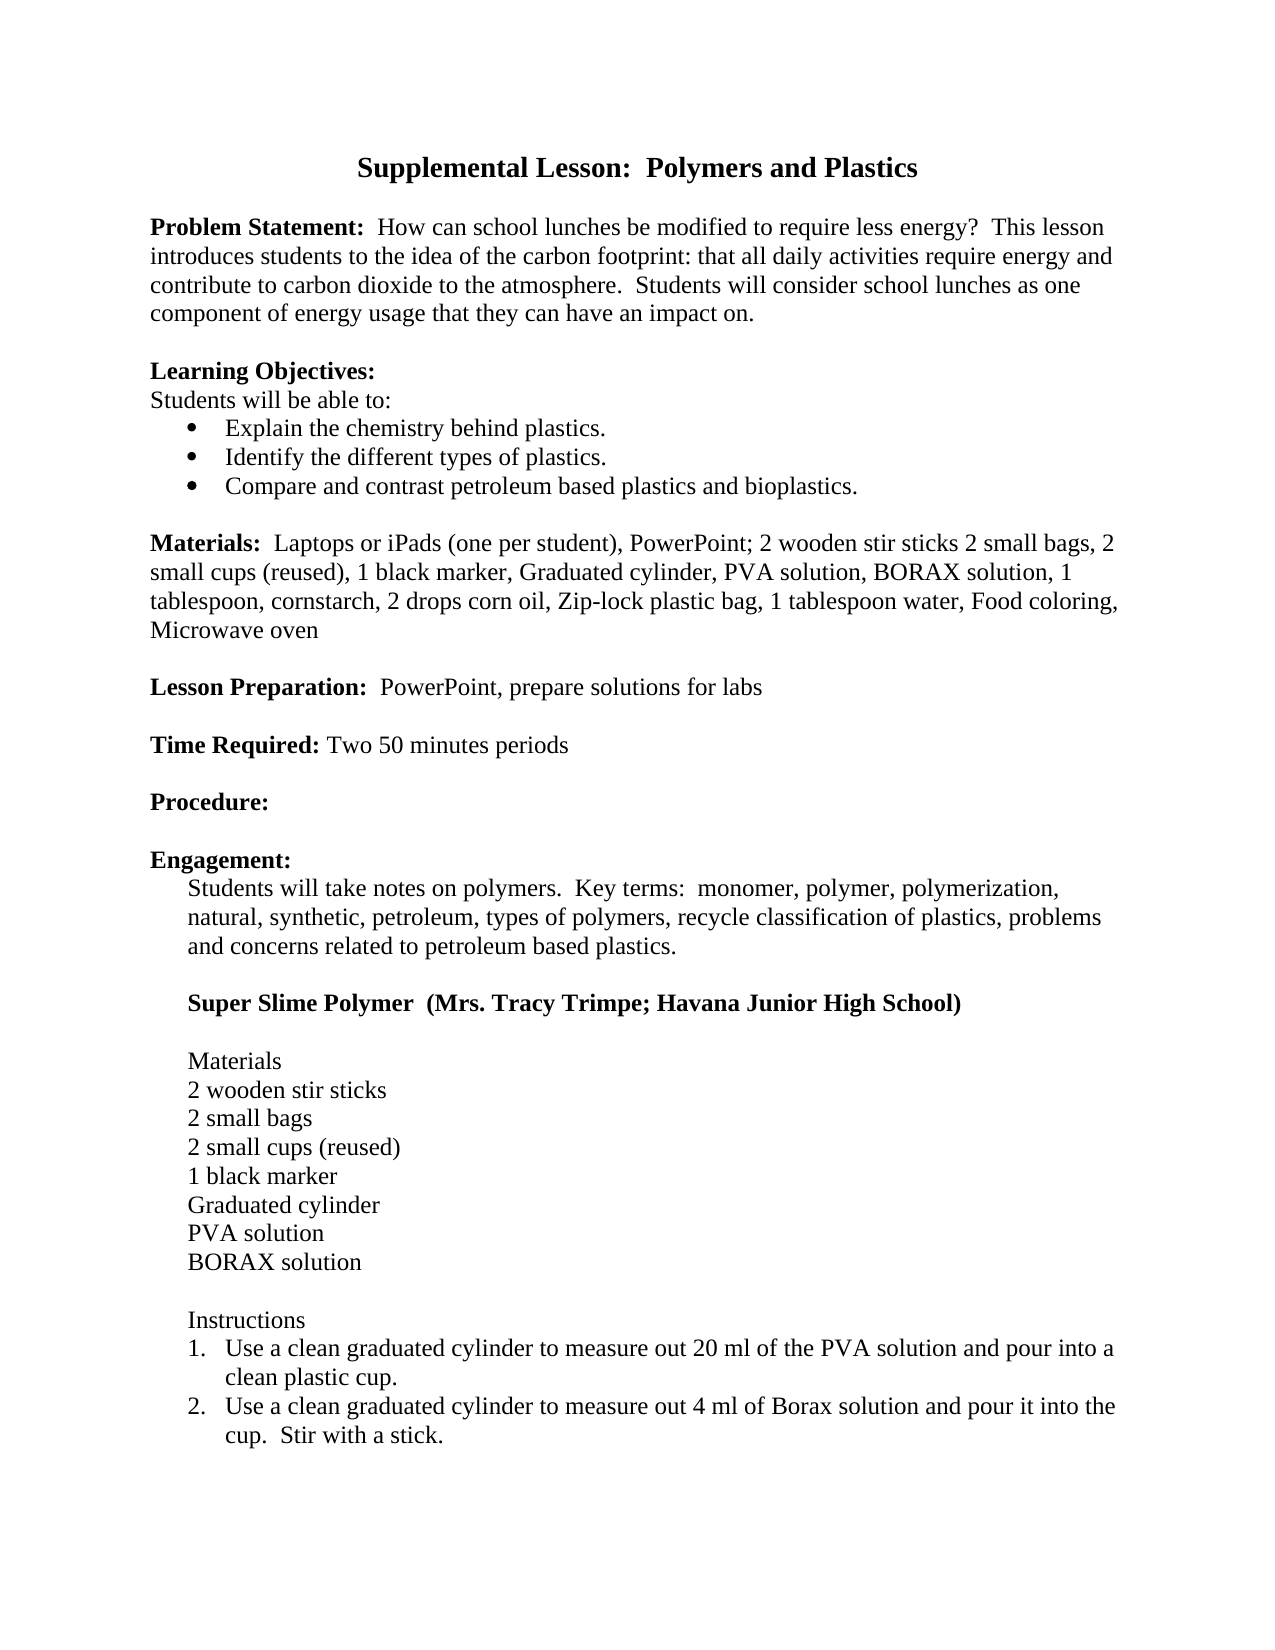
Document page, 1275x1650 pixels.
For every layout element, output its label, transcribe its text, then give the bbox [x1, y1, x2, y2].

text Supplemental Lesson: Polymers and Plastics [150, 150, 1125, 183]
text Procedure: [150, 787, 1125, 816]
text Super Slime Polymer (Mrs. Tracy Trimpe; Havana Junior High School) [150, 988, 1125, 1017]
text Graduated cylinder [187, 1190, 1125, 1218]
list Identify the different types of plastics. [187, 442, 1125, 471]
text PVA solution BORAX solution [187, 1218, 1125, 1276]
text Instructions [187, 1305, 1125, 1333]
text 2 wooden stir sticks 2 small bags [187, 1075, 1125, 1132]
text Engagement: [150, 845, 1125, 873]
text Lesson Preparation: PowerPoint, prepare solutions for labs [150, 672, 1125, 701]
text Materials: Laptops or iPads (one per student), PowerPoint; 2 wooden stir sticks 2 small bags, 2 small cups (reused), 1 black marker, Graduated cylinder, PVA solution, BORAX solution, 1 tablespoon, cornstarch, 2 drops corn oil, Zip-lock plastic bag, 1 tablespoon water, Food coloring, Microwave oven [150, 528, 1125, 643]
text Materials [187, 1046, 1125, 1075]
list Use a clean graduated cylinder to measure out 4 ml of Borax solution and pour it into the cup. Stir with a stick. [187, 1391, 1125, 1448]
text 2 small cups (reused) 1 black marker [187, 1132, 1125, 1190]
text Learning Objectives: [150, 356, 1125, 385]
list Compare and contrast petroleum based plastics and bioplastics. [187, 471, 1125, 500]
list Explain the chemistry behind plastics. [187, 413, 1125, 442]
text Problem Statement: How can school lunches be modified to require less energy? This lesson introduces students to the idea of the carbon footprint: that all daily activities require energy and contribute to carbon dioxide to the atmosphere. Students will consider school lunches as one component of energy usage that they can have an impact on. [150, 212, 1125, 327]
text Students will take notes on polymers. Key terms: monomer, polymer, polymerization, natural, synthetic, petroleum, types of polymers, recycle classification of plastics, problems and concerns related to petroleum based plastics. [187, 873, 1125, 960]
text Students will be able to: [150, 385, 1125, 413]
text Time Required: Two 50 minutes periods [150, 730, 1125, 758]
list Use a clean graduated cylinder to measure out 20 ml of the PVA solution and pour into a clean plastic cup. [187, 1333, 1125, 1391]
